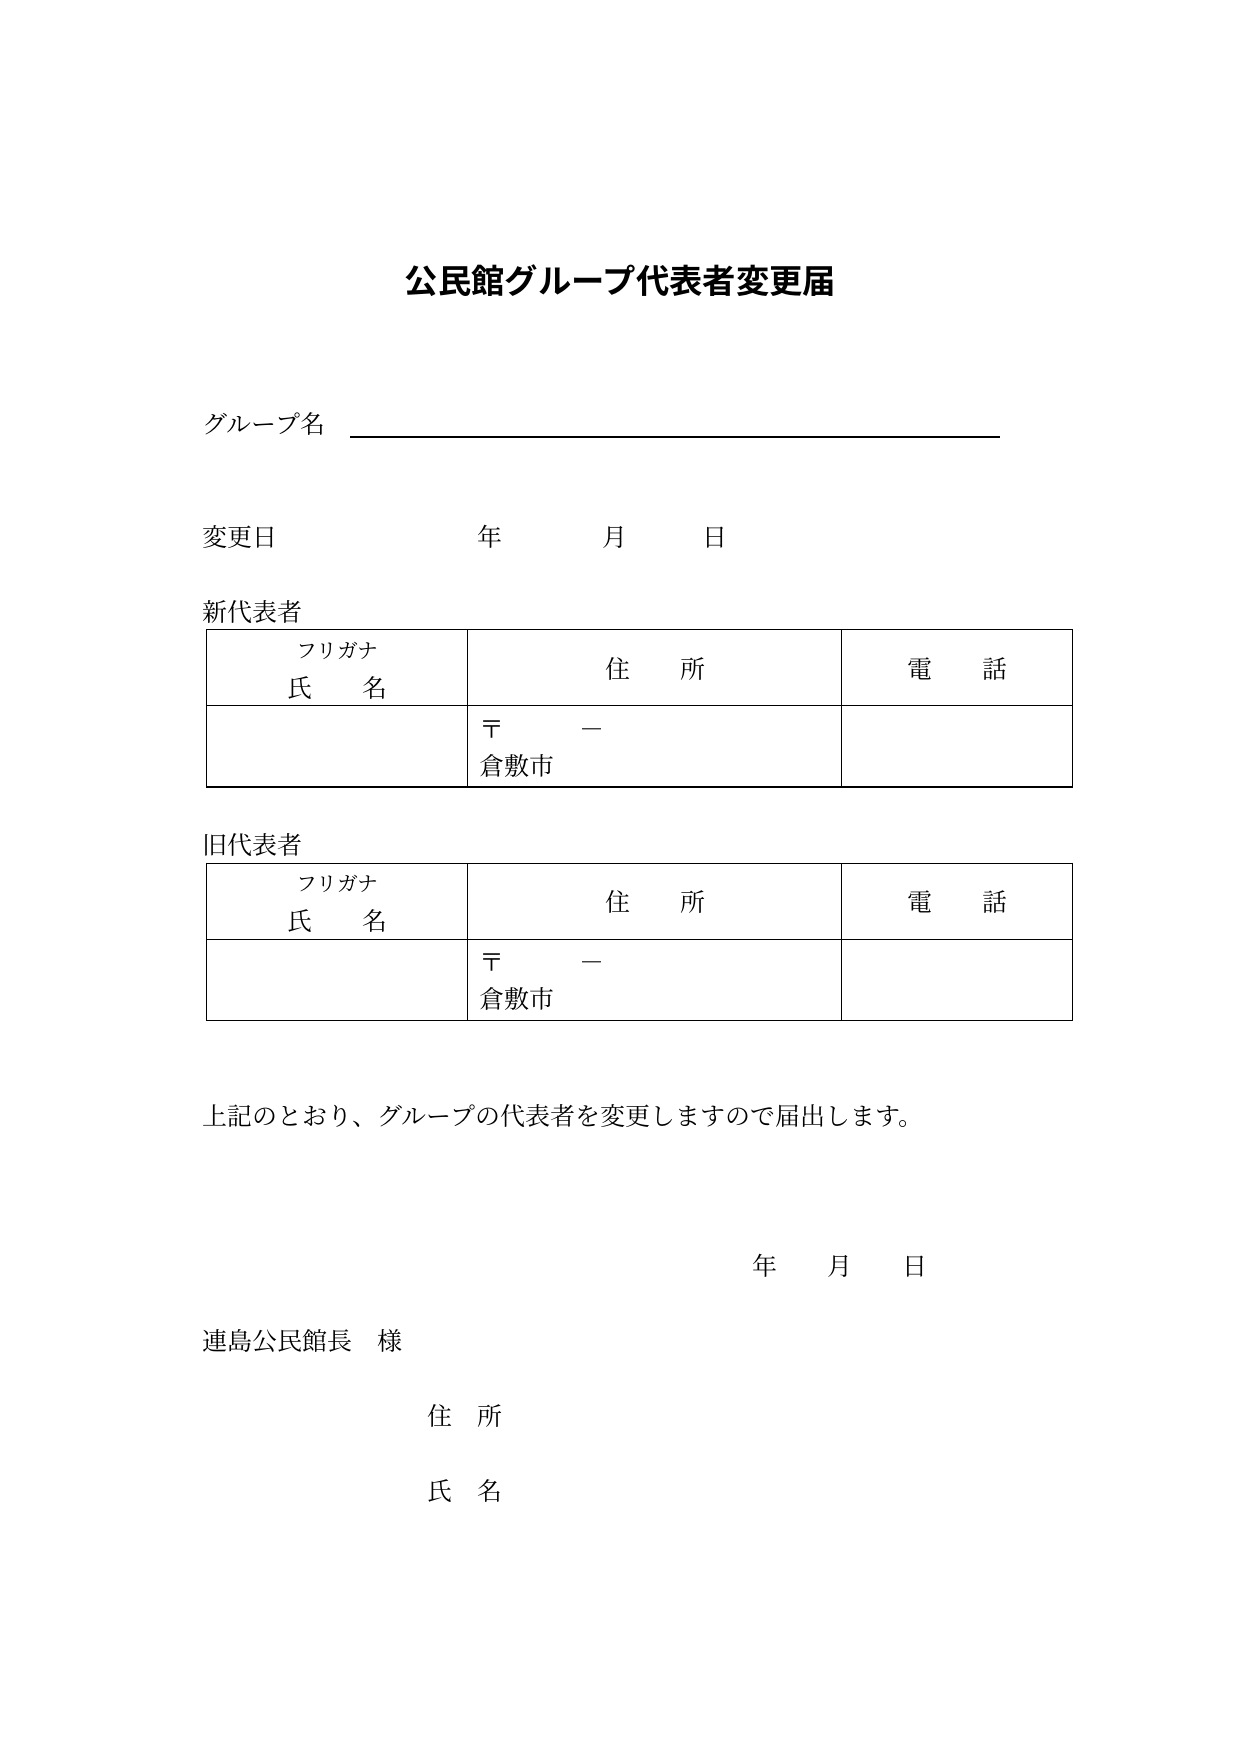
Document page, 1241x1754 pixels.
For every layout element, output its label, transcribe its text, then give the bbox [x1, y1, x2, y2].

table_header フリガナ 氏 名 [207, 864, 467, 938]
table_header 住 所 [468, 630, 841, 705]
text 氏 名 [177, 1471, 1063, 1508]
text 変更日 年 月 日 [177, 517, 1063, 554]
table_header 電 話 [842, 630, 1072, 705]
text 連島公民館長 様 [177, 1321, 1063, 1358]
table_header フリガナ 氏 名 [207, 630, 467, 705]
table_cell [207, 940, 467, 1019]
text 新代表者 [177, 592, 1063, 629]
table_header 電 話 [842, 864, 1072, 938]
text 旧代表者 [177, 825, 1063, 862]
table_cell 〒 － 倉敷市 [468, 706, 841, 786]
text グループ名 [177, 404, 1063, 442]
text 年 月 日 [177, 1246, 1063, 1283]
table_cell [207, 706, 467, 786]
table_cell [842, 940, 1072, 1019]
table_cell [842, 706, 1072, 786]
text 住 所 [177, 1396, 1063, 1433]
title 公民館グループ代表者変更届 [177, 242, 1063, 317]
table_cell 〒 － 倉敷市 [468, 940, 841, 1019]
text 上記のとおり、グループの代表者を変更しますので届出します。 [177, 1096, 1063, 1133]
table_header 住 所 [468, 864, 841, 938]
